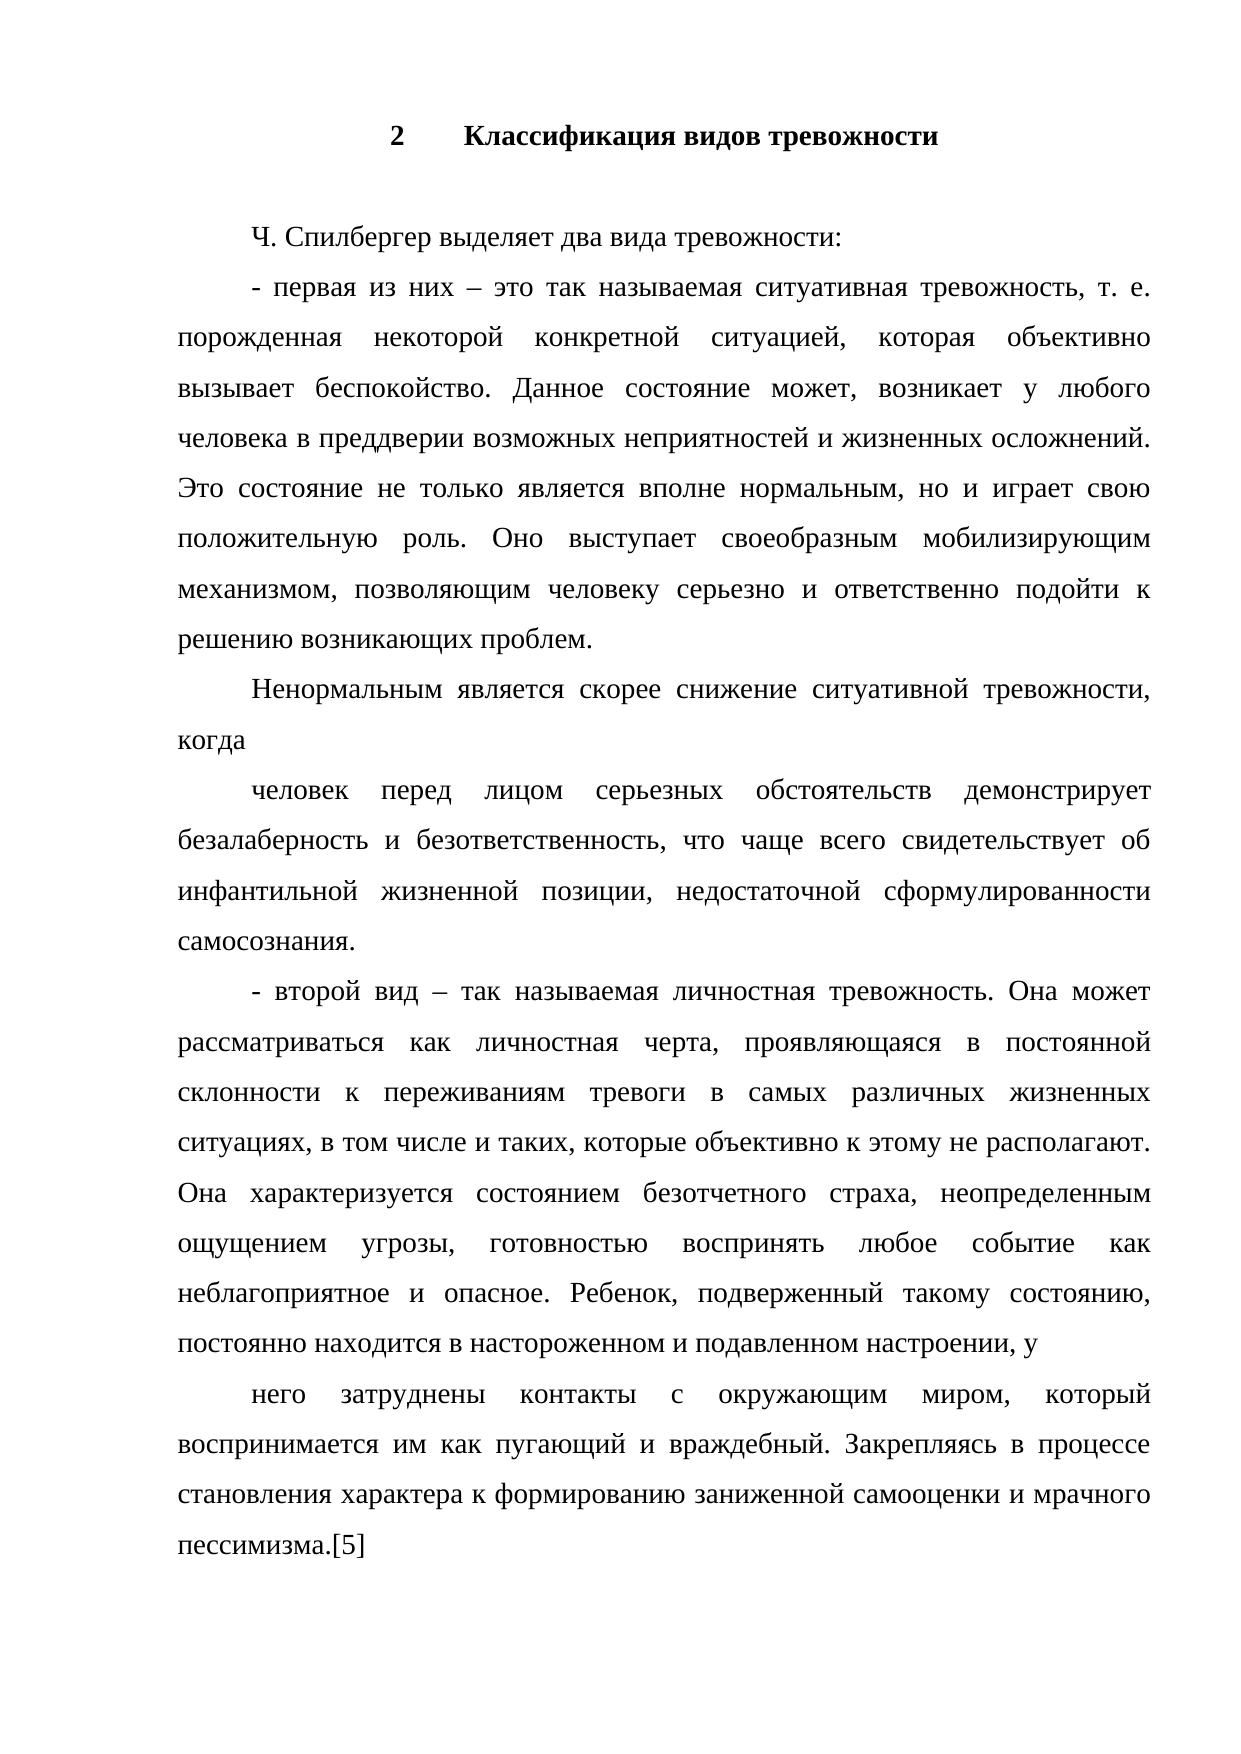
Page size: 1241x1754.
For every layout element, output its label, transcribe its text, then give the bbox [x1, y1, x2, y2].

text человек перед лицом серьезных обстоятельств демонстрирует безалаберность и безответственность, что чаще всего свидетельствует об инфантильной жизненной позиции, недостаточной сформулированности самосознания. [177, 772, 1152, 957]
list Классификация видов тревожности [177, 118, 1152, 152]
text него затруднены контакты с окружающим миром, который воспринимается им как пугающий и враждебный. Закрепляясь в процессе становления характера к формированию заниженной самооценки и мрачного пессимизма.[5] [177, 1376, 1152, 1560]
text - второй вид – так называемая личностная тревожность. Она может рассматриваться как личностная черта, проявляющаяся в постоянной склонности к переживаниям тревоги в самых различных жизненных ситуациях, в том числе и таких, которые объективно к этому не располагают. Она характеризуется состоянием безотчетного страха, неопределенным ощущением угрозы, готовностью воспринять любое событие как неблагоприятное и опасное. Ребенок, подверженный такому состоянию, постоянно находится в настороженном и подавленном настроении, у [177, 973, 1152, 1359]
text Ч. Спилбергер выделяет два вида тревожности: [177, 219, 1152, 252]
text - первая из них – это так называемая ситуативная тревожность, т. е. порожденная некоторой конкретной ситуацией, которая объективно вызывает беспокойство. Данное состояние может, возникает у любого человека в преддверии возможных неприятностей и жизненных осложнений. Это состояние не только является вполне нормальным, но и играет свою положительную роль. Оно выступает своеобразным мобилизирующим механизмом, позволяющим человеку серьезно и ответственно подойти к решению возникающих проблем. [177, 269, 1152, 655]
text Ненормальным является скорее снижение ситуативной тревожности, когда [177, 672, 1152, 755]
